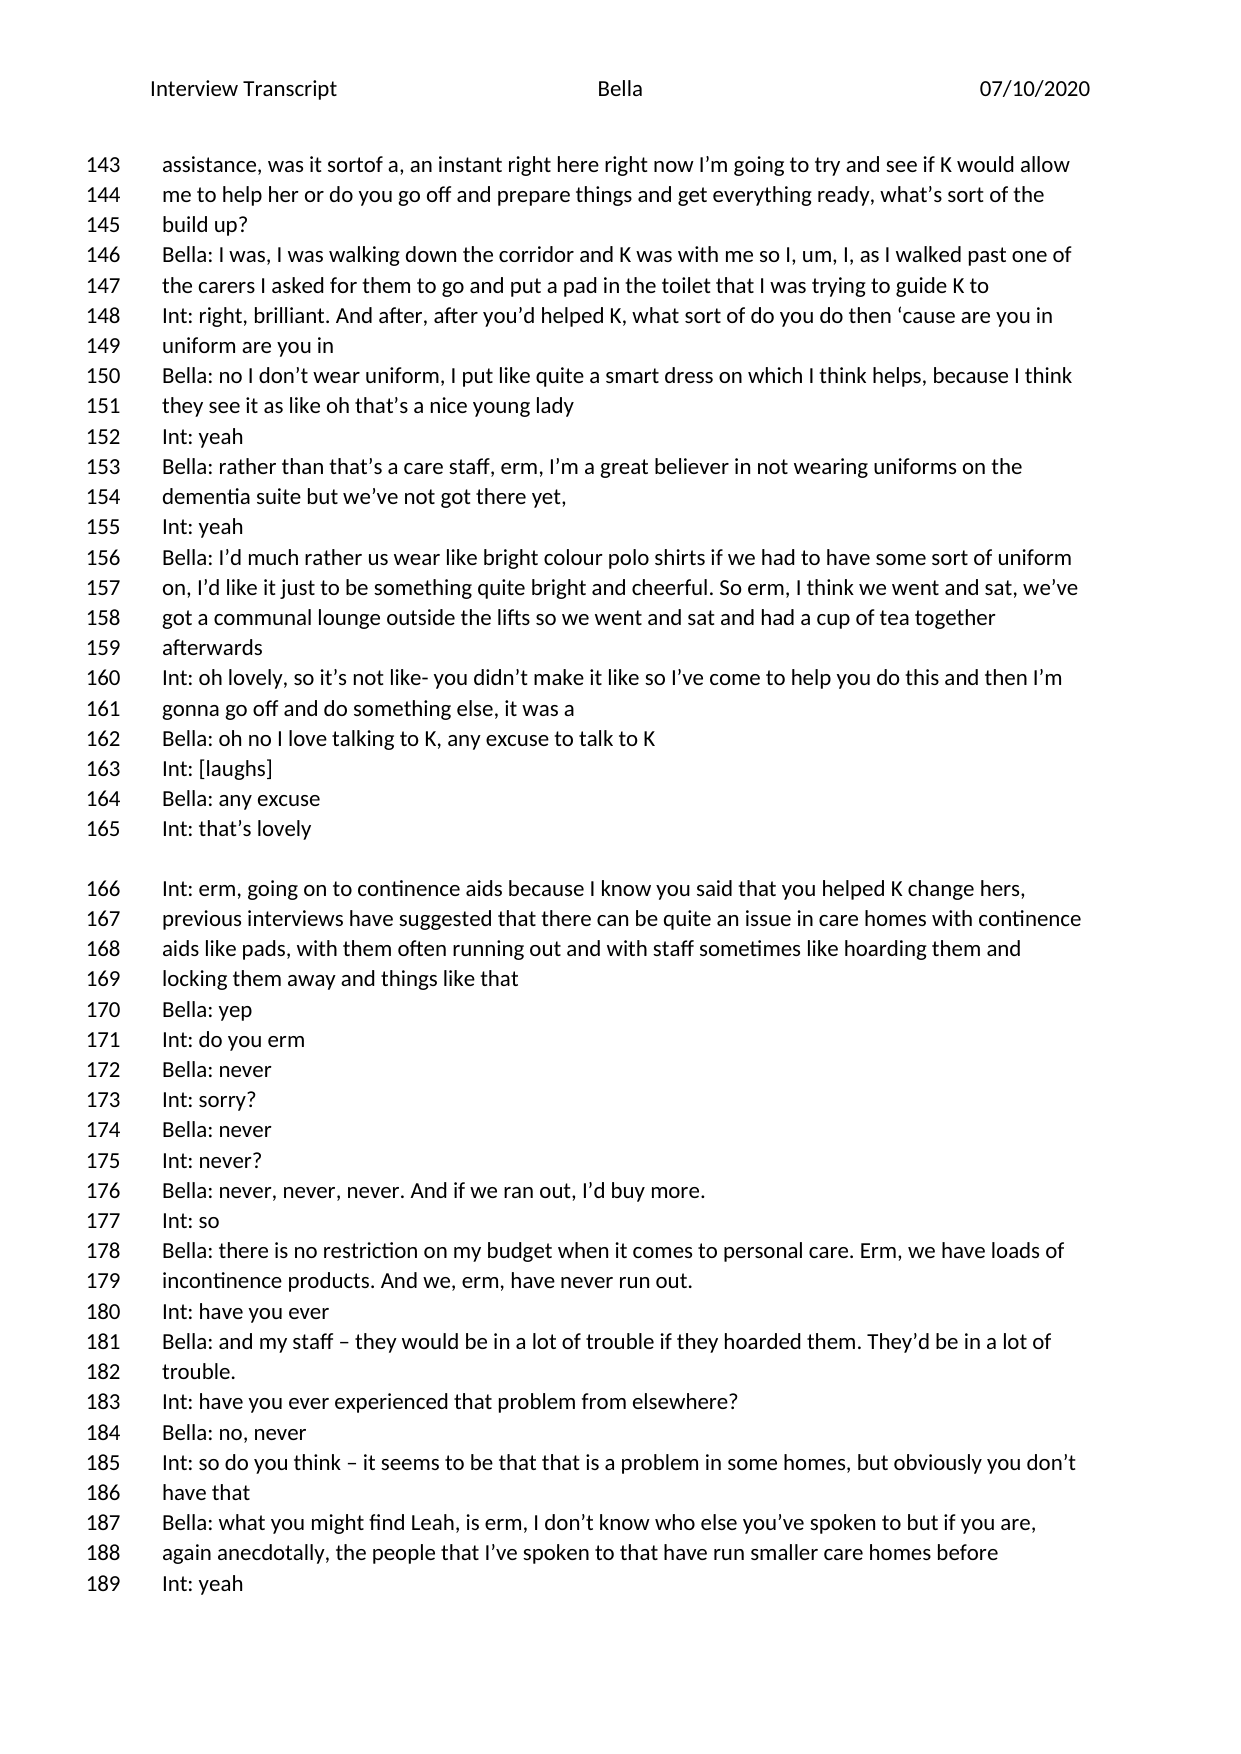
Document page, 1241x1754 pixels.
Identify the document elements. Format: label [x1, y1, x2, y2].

text [162, 150, 1090, 843]
text [162, 874, 1090, 1597]
